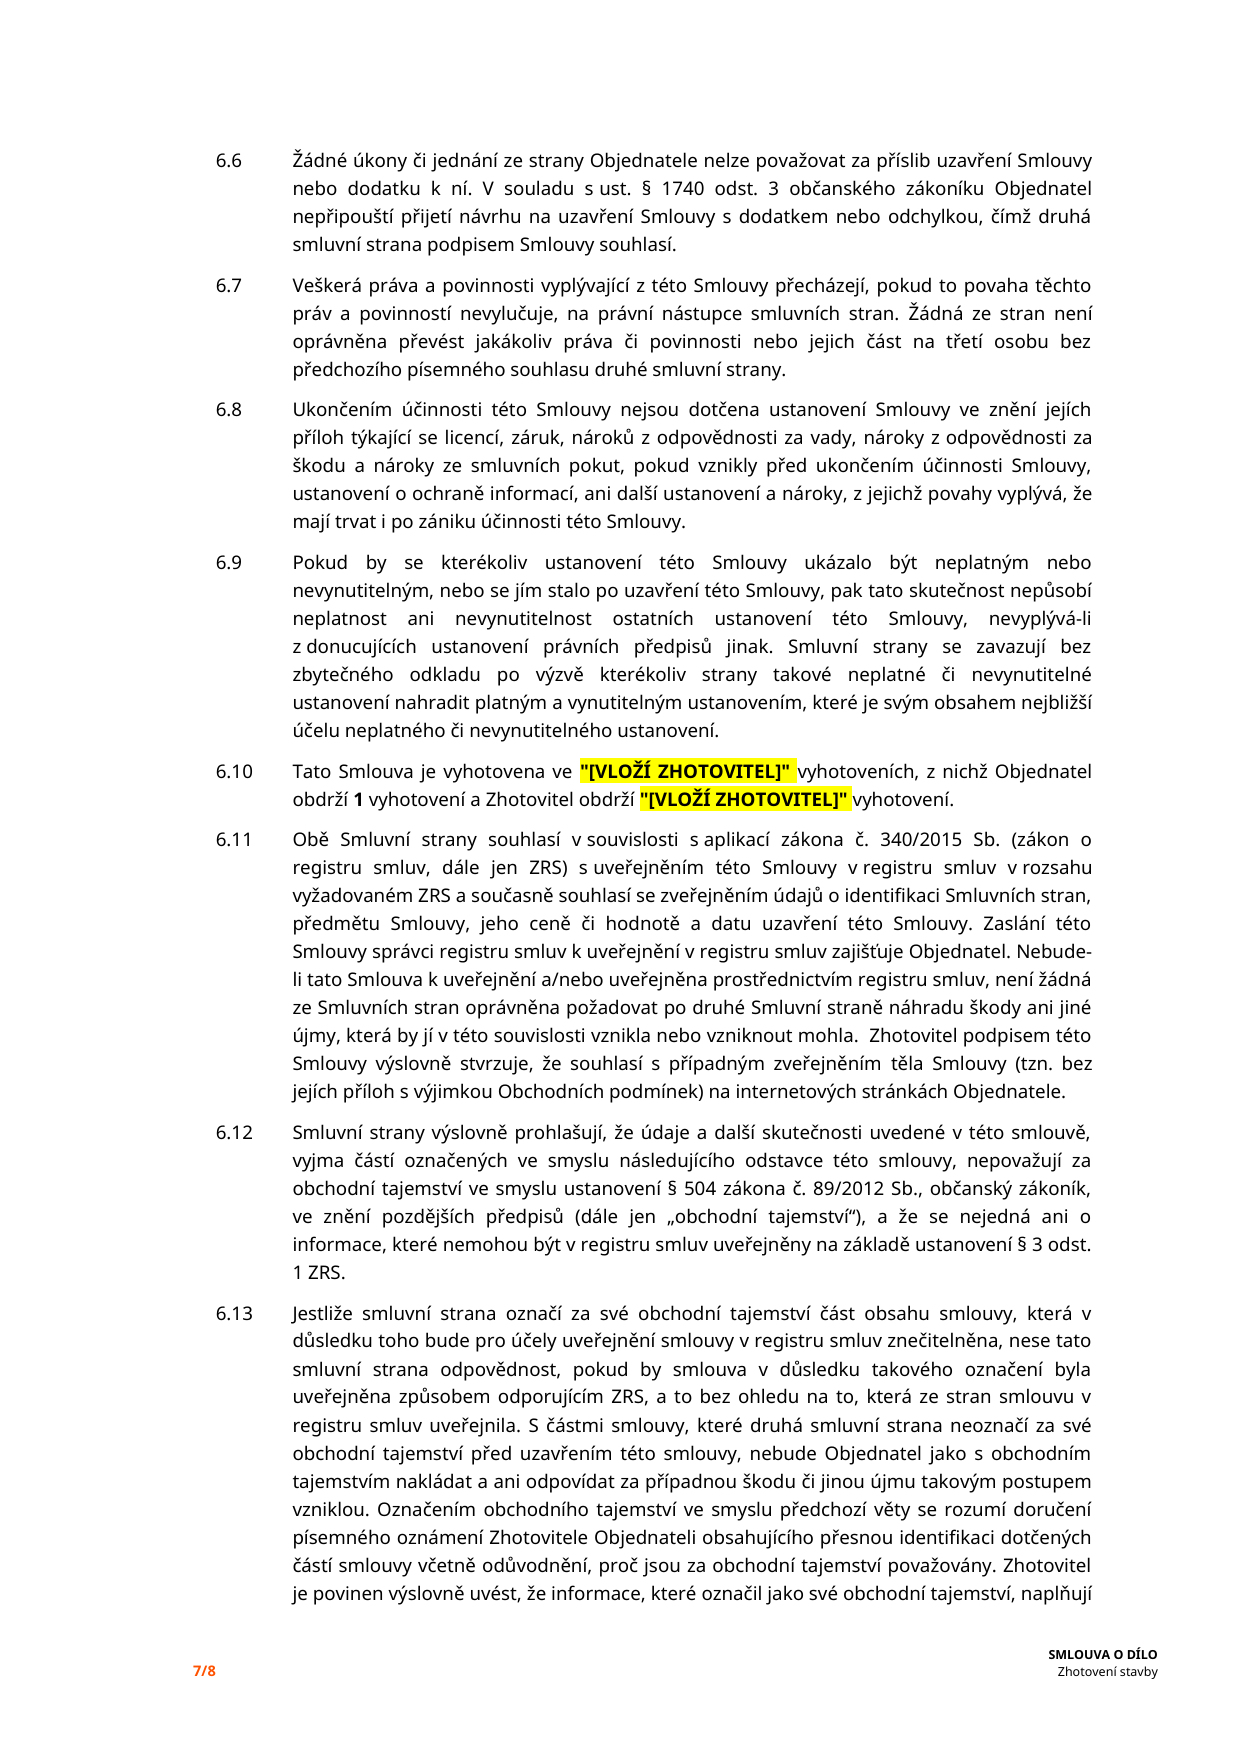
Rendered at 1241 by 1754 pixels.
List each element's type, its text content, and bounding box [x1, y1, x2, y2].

text Obě Smluvní strany souhlasí v souvislosti s aplikací zákona č. 340/2015 Sb. (zákon o registru smluv, dále jen ZRS) s uveřejněním této Smlouvy v registru smluv v rozsahu vyžadovaném ZRS a současně souhlasí se zveřejněním údajů o identifikaci Smluvních stran, předmětu Smlouvy, jeho ceně či hodnotě a datu uzavření této Smlouvy. Zaslání této Smlouvy správci registru smluv k uveřejnění v registru smluv zajišťuje Objednatel. Nebude-li tato Smlouva k uveřejnění a/nebo uveřejněna prostřednictvím registru smluv, není žádná ze Smluvních stran oprávněna požadovat po druhé Smluvní straně náhradu škody ani jiné újmy, která by jí v této souvislosti vznikla nebo vzniknout mohla. Zhotovitel podpisem této Smlouvy výslovně stvrzuje, že souhlasí s případným zveřejněním těla Smlouvy (tzn. bez jejích příloh s výjimkou Obchodních podmínek) na internetových stránkách Objednatele. [216, 826, 1093, 1104]
text Smluvní strany výslovně prohlašují, že údaje a další skutečnosti uvedené v této smlouvě, vyjma částí označených ve smyslu následujícího odstavce této smlouvy, nepovažují za obchodní tajemství ve smyslu ustanovení § 504 zákona č. 89/2012 Sb., občanský zákoník, ve znění pozdějších předpisů (dále jen „obchodní tajemství“), a že se nejedná ani o informace, které nemohou být v registru smluv uveřejněny na základě ustanovení § 3 odst. 1 ZRS. [216, 1119, 1093, 1285]
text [216, 1300, 1093, 1606]
text Tato Smlouva je vyhotovena ve vyhotoveních, z nichž Objednatel obdrží 1 vyhotovení a Zhotovitel obdrží vyhotovení. [216, 758, 1093, 811]
text Pokud by se kterékoliv ustanovení této Smlouvy ukázalo být neplatným nebo nevynutitelným, nebo se jím stalo po uzavření této Smlouvy, pak tato skutečnost nepůsobí neplatnost ani nevynutitelnost ostatních ustanovení této Smlouvy, nevyplývá-li z donucujících ustanovení právních předpisů jinak. Smluvní strany se zavazují bez zbytečného odkladu po výzvě kterékoliv strany takové neplatné či nevynutitelné ustanovení nahradit platným a vynutitelným ustanovením, které je svým obsahem nejbližší účelu neplatného či nevynutitelného ustanovení. [216, 549, 1093, 743]
text Žádné úkony či jednání ze strany Objednatele nelze považovat za příslib uzavření Smlouvy nebo dodatku k ní. V souladu s ust. § 1740 odst. 3 občanského zákoníku Objednatel nepřipouští přijetí návrhu na uzavření Smlouvy s dodatkem nebo odchylkou, čímž druhá smluvní strana podpisem Smlouvy souhlasí. [216, 147, 1093, 257]
text Ukončením účinnosti této Smlouvy nejsou dotčena ustanovení Smlouvy ve znění jejích příloh týkající se licencí, záruk, nároků z odpovědnosti za vady, nároky z odpovědnosti za škodu a nároky ze smluvních pokut, pokud vznikly před ukončením účinnosti Smlouvy, ustanovení o ochraně informací, ani další ustanovení a nároky, z jejichž povahy vyplývá, že mají trvat i po zániku účinnosti této Smlouvy. [216, 397, 1093, 534]
text Veškerá práva a povinnosti vyplývající z této Smlouvy přecházejí, pokud to povaha těchto práv a povinností nevylučuje, na právní nástupce smluvních stran. Žádná ze stran není oprávněna převést jakákoliv práva či povinnosti nebo jejich část na třetí osobu bez předchozího písemného souhlasu druhé smluvní strany. [216, 272, 1093, 382]
